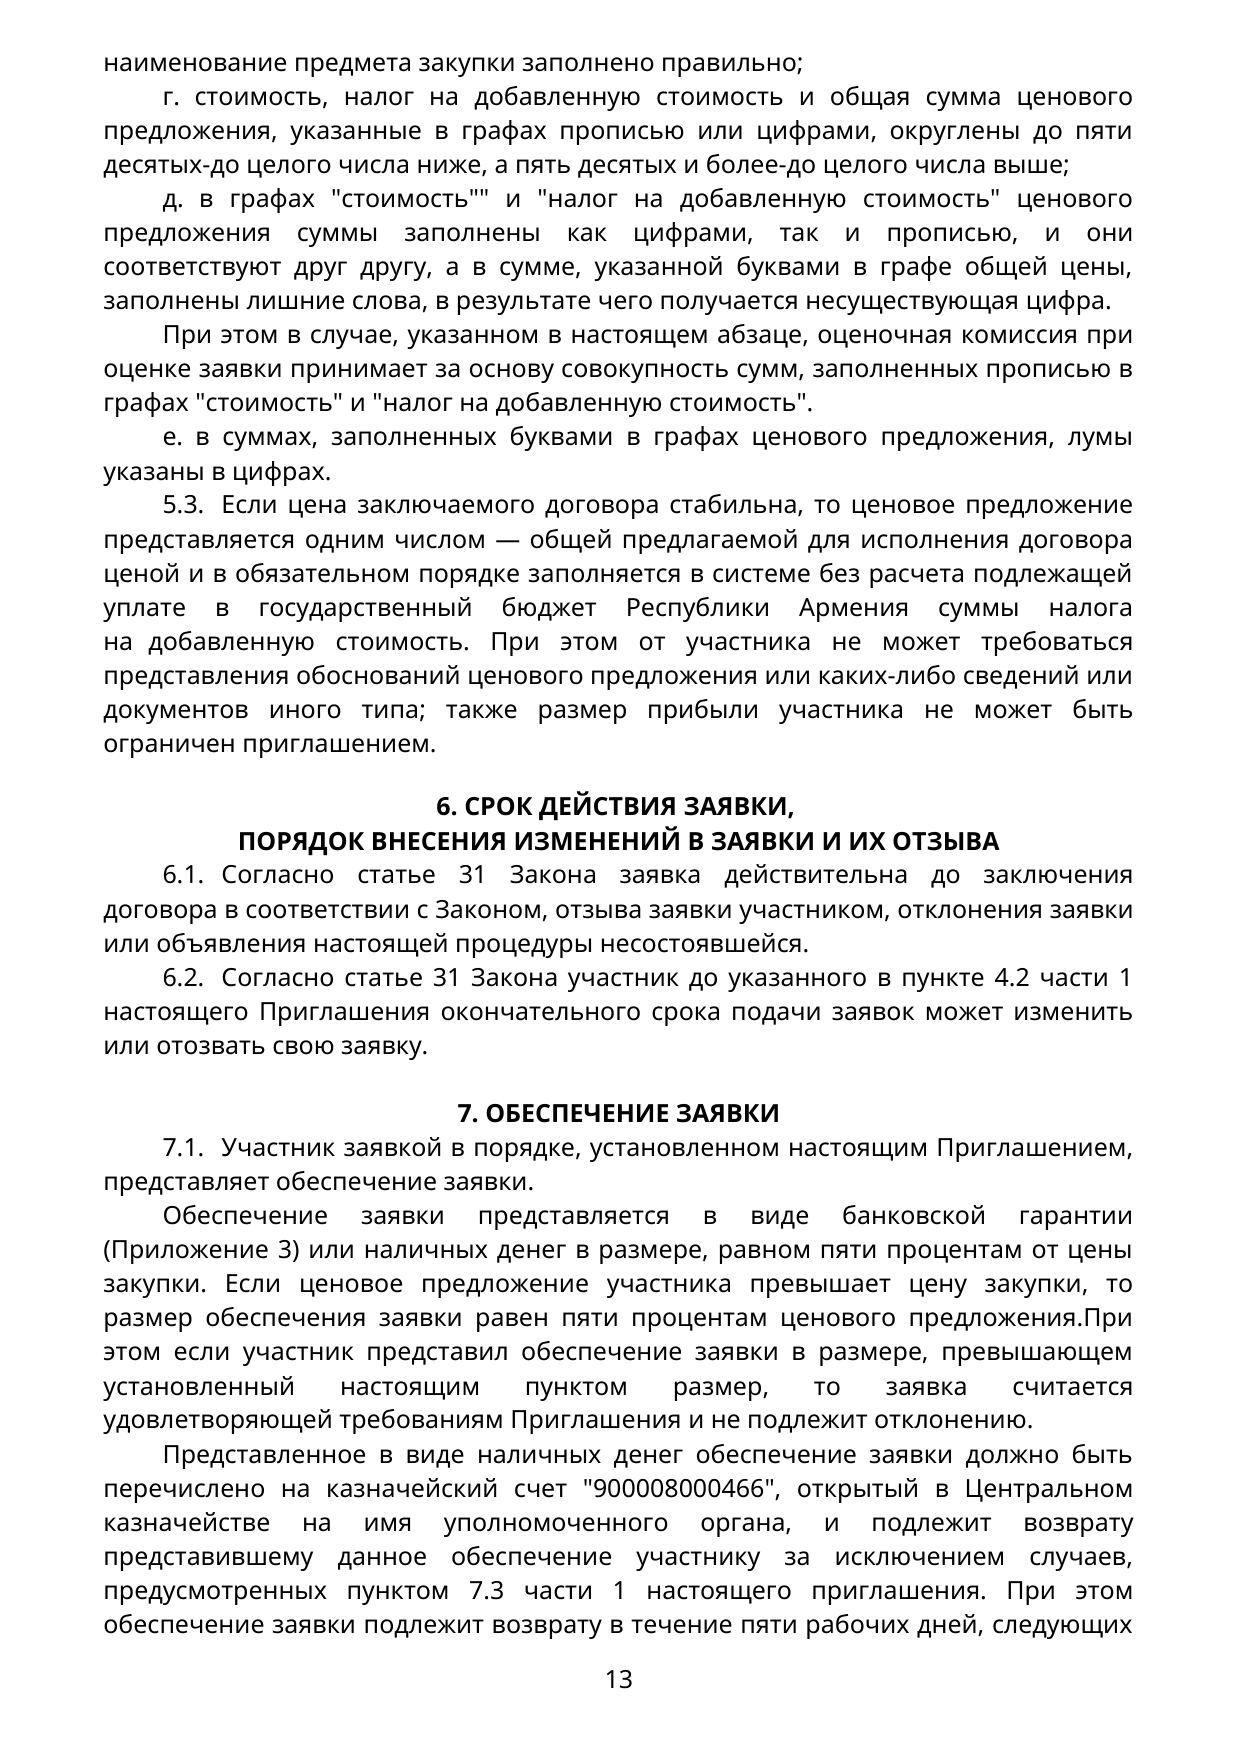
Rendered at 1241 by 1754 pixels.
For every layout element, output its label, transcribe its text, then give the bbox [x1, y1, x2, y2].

text 7. ОБЕСПЕЧЕНИЕ ЗАЯВКИ [103, 1096, 1134, 1130]
text г. стоимость, налог на добавленную стоимость и общая сумма ценового предложения, указанные в графах прописью или цифрами, округлены до пяти десятых-до целого числа ниже, а пять десятых и более-до целого числа выше; [103, 78, 1134, 181]
text 6. СРОК ДЕЙСТВИЯ ЗАЯВКИ, ПОРЯДОК ВНЕСЕНИЯ ИЗМЕНЕНИЙ В ЗАЯВКИ И ИХ ОТЗЫВА [162, 789, 1075, 857]
text При этом в случае, указанном в настоящем абзаце, оценочная комиссия при оценке заявки принимает за основу совокупность сумм, заполненных прописью в графах "стоимость" и "налог на добавленную стоимость". [103, 317, 1134, 419]
text е. в суммах, заполненных буквами в графах ценового предложения, лумы указаны в цифрах. [103, 419, 1134, 487]
text д. в графах "стоимость"" и "налог на добавленную стоимость" ценового предложения суммы заполнены как цифрами, так и прописью, и они соответствуют друг другу, а в сумме, указанной буквами в графе общей цены, заполнены лишние слова, в результате чего получается несуществующая цифра. [103, 181, 1134, 317]
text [103, 1436, 1134, 1641]
text 7.1. Участник заявкой в порядке, установленном настоящим Приглашением, представляет обеспечение заявки. [103, 1130, 1134, 1198]
text 5.3. Если цена заключаемого договора стабильна, то ценовое предложение представляется одним числом — общей предлагаемой для исполнения договора ценой и в обязательном порядке заполняется в системе без расчета подлежащей уплате в государственный бюджет Республики Армения суммы налога на добавленную стоимость. При этом от участника не может требоваться представления обоснований ценового предложения или каких-либо сведений или документов иного типа; также размер прибыли участника не может быть ограничен приглашением. [103, 487, 1134, 760]
text 6.1. Согласно статье 31 Закона заявка действительна до заключения договора в соответствии с Законом, отзыва заявки участником, отклонения заявки или объявления настоящей процедуры несостоявшейся. [103, 857, 1134, 959]
text 6.2. Согласно статье 31 Закона участник до указанного в пункте 4.2 части 1 настоящего Приглашения окончательного срока подачи заявок может изменить или отозвать свою заявку. [103, 959, 1134, 1062]
text Обеспечение заявки представляется в виде банковской гарантии (Приложение 3) или наличных денег в размере, равном пяти процентам от цены закупки. Если ценовое предложение участника превышает цену закупки, то размер обеспечения заявки равен пяти процентам ценового предложения.При этом если участник представил обеспечение заявки в размере, превышающем установленный настоящим пунктом размер, то заявка считается удовлетворяющей требованиям Приглашения и не подлежит отклонению. [103, 1198, 1134, 1436]
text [103, 44, 1134, 78]
